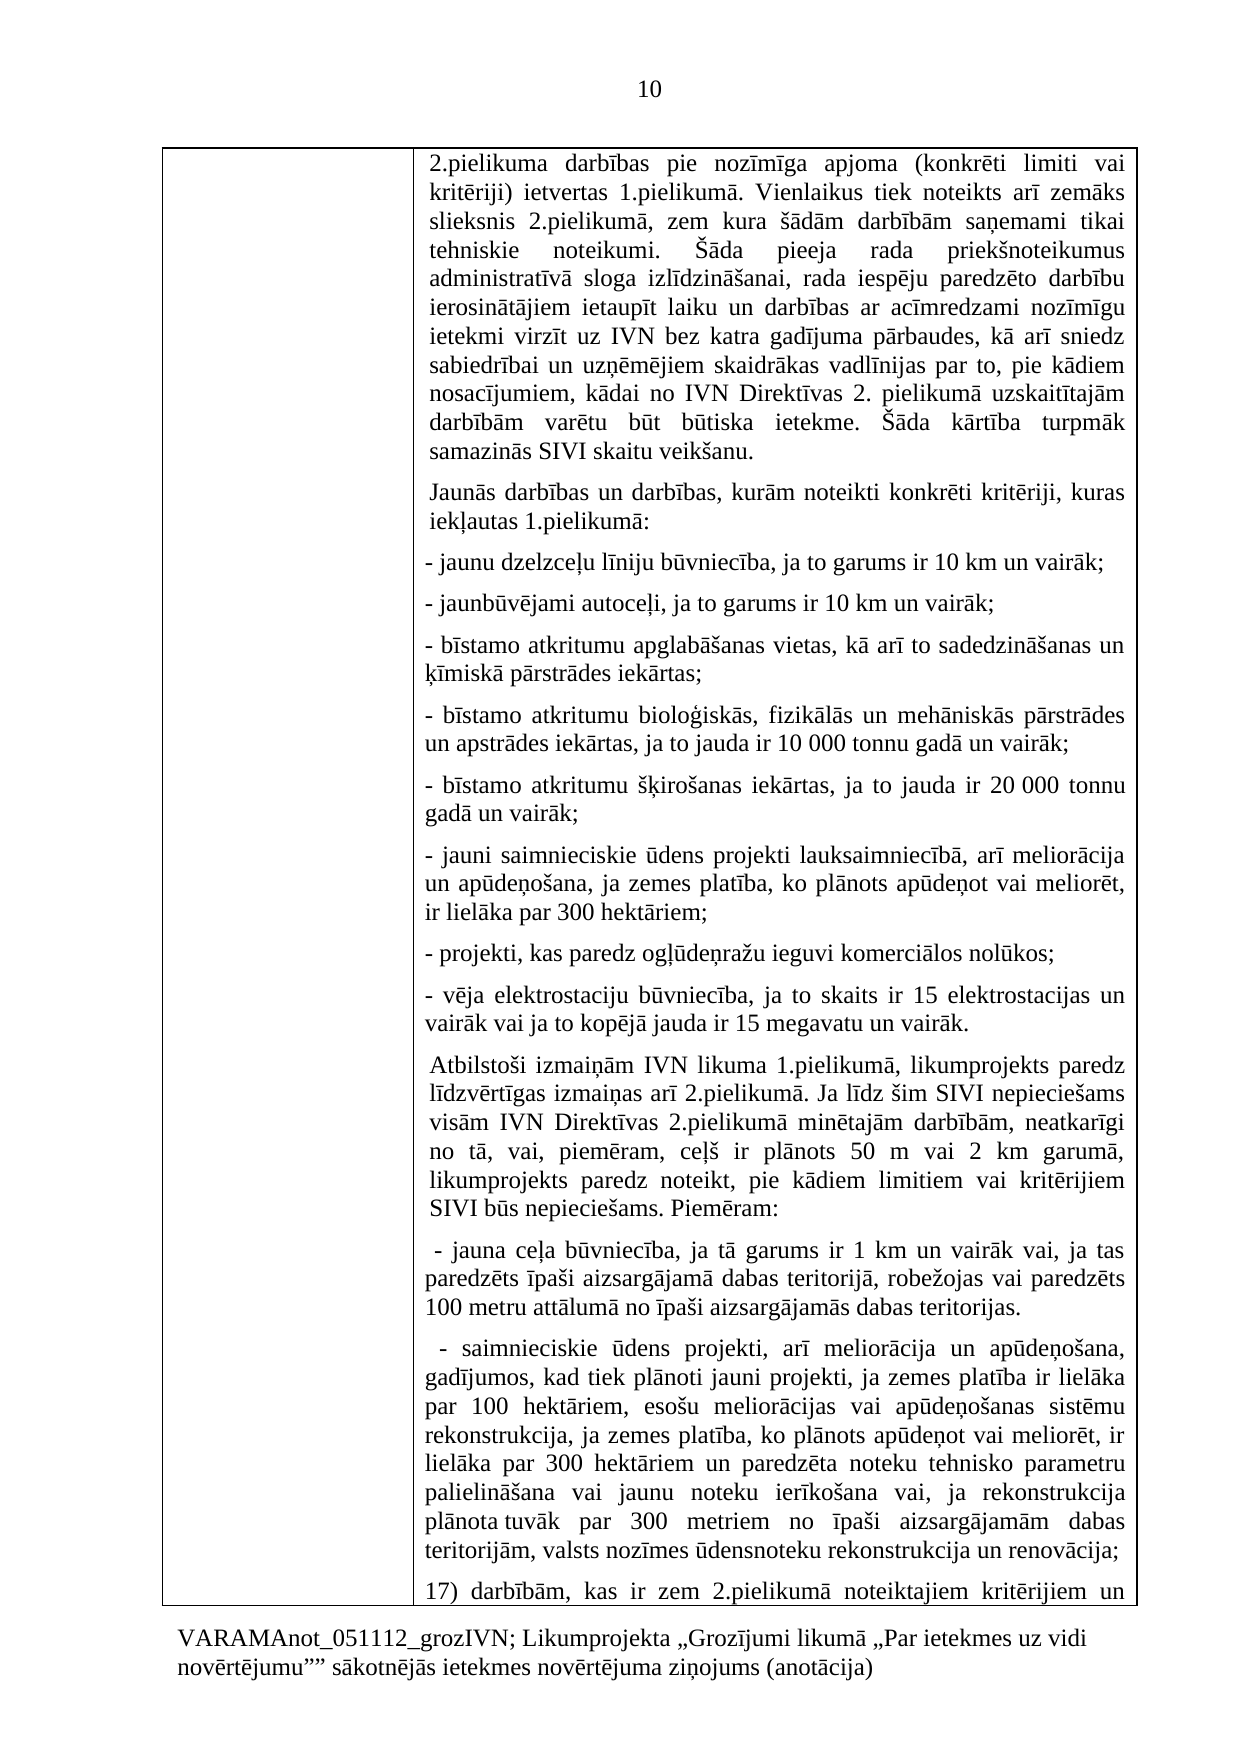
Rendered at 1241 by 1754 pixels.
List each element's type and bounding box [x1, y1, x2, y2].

table_cell [163, 149, 413, 1605]
table_cell [414, 149, 1136, 1605]
